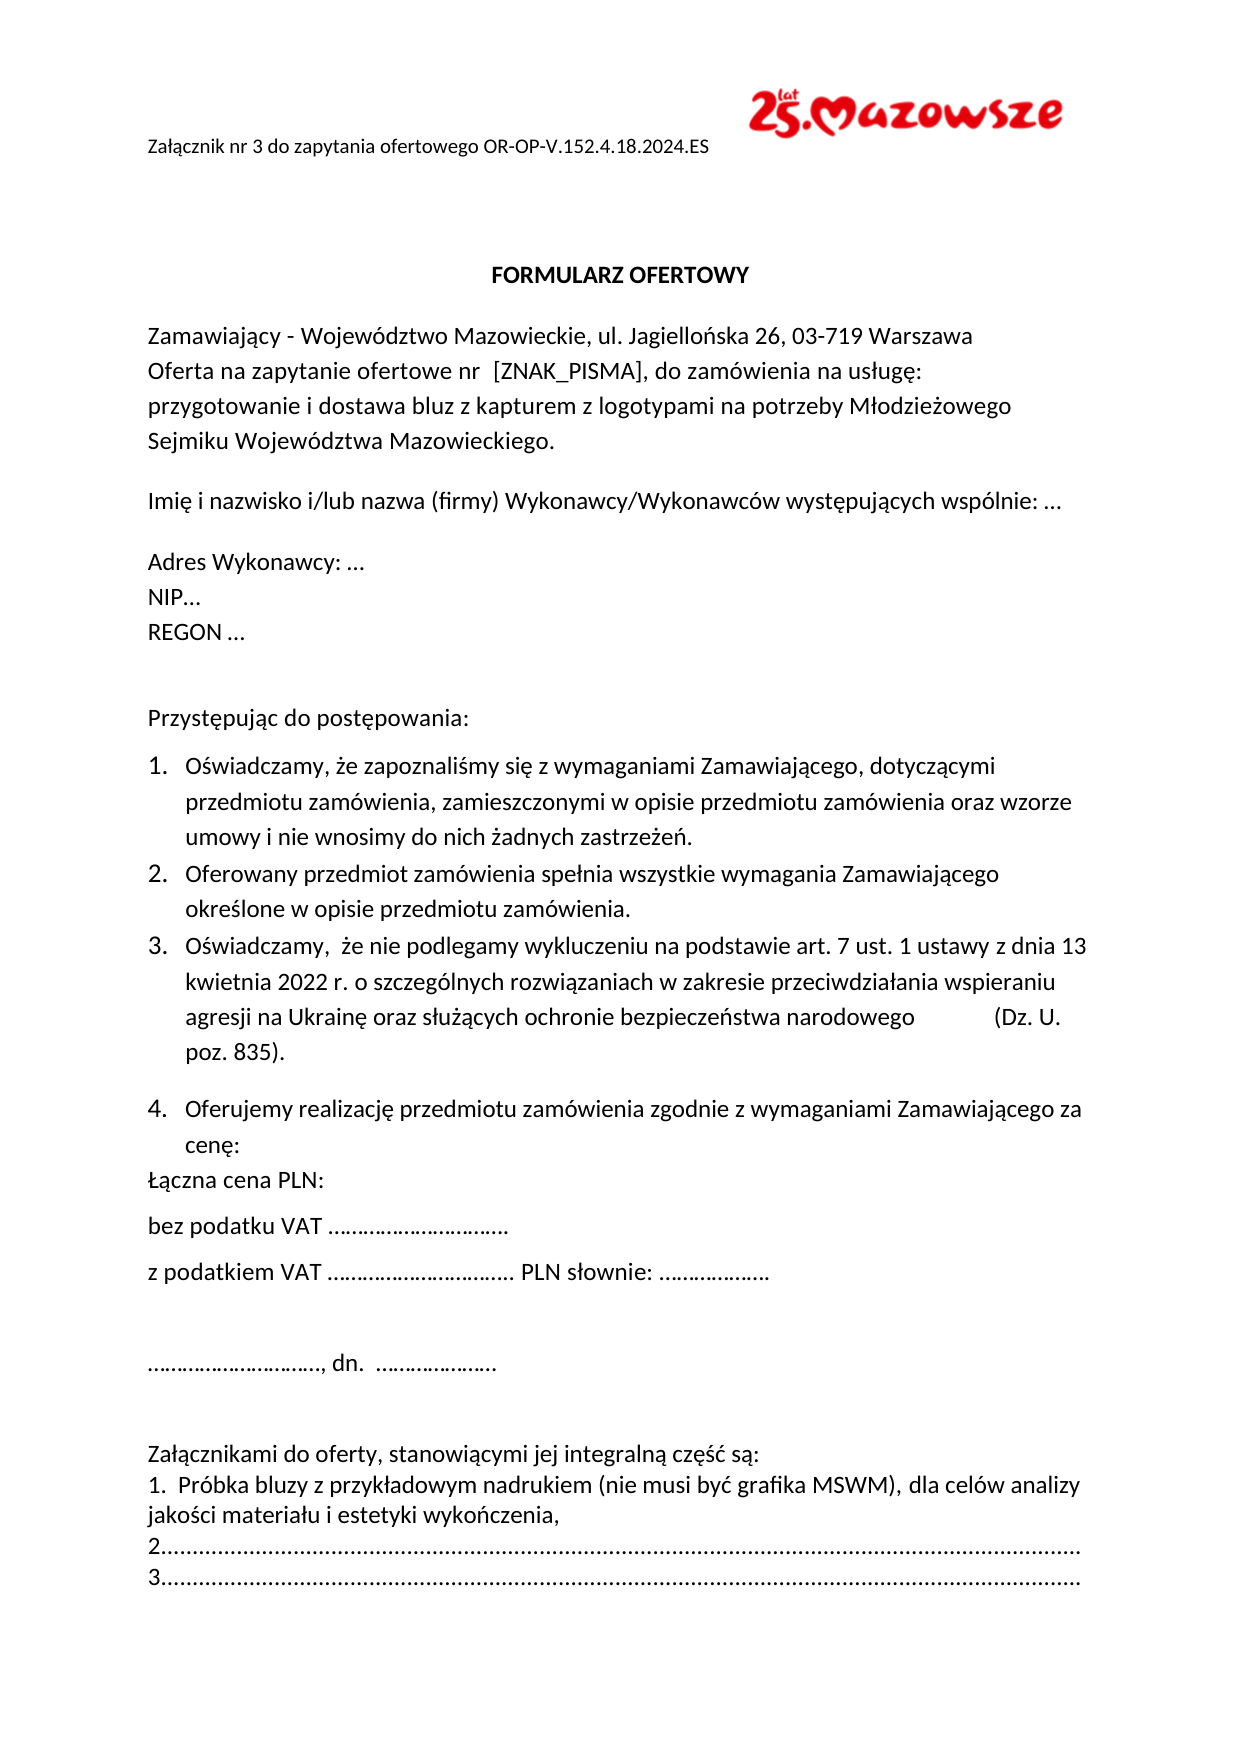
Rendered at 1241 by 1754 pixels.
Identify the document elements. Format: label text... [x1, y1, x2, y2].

text 1. Próbka bluzy z przykładowym nadrukiem (nie musi być grafika MSWM), dla celów analizy jakości materiału i estetyki wykończenia, [148, 1469, 1093, 1530]
text Oferta na zapytanie ofertowe nr , do zamówienia na usługę: [148, 355, 1093, 385]
text przygotowanie i dostawa bluz z kapturem z logotypami na potrzeby Młodzieżowego Sejmiku Województwa Mazowieckiego. [148, 390, 1093, 455]
list REGON … [148, 616, 1093, 646]
list FORMULARZ OFERTOWY [148, 259, 1093, 289]
list Oferujemy realizację przedmiotu zamówienia zgodnie z wymaganiami Zamawiającego za cenę: [147, 1092, 1093, 1160]
text Przystępując do postępowania: [148, 703, 1093, 733]
text Imię i nazwisko i/lub nazwa (firmy) Wykonawcy/Wykonawców występujących wspólnie: … [148, 485, 1093, 515]
text bez podatku VAT …………………………. [148, 1210, 1093, 1240]
list Oświadczamy, że zapoznaliśmy się z wymaganiami Zamawiającego, dotyczącymi przedmiotu zamówienia, zamieszczonymi w opisie przedmiotu zamówienia oraz wzorze umowy i nie wnosimy do nich żadnych zastrzeżeń. [148, 748, 1093, 851]
list Oświadczamy, że nie podlegamy wykluczeniu na podstawie art. 7 ust. 1 ustawy z dnia 13 kwietnia 2022 r. o szczególnych rozwiązaniach w zakresie przeciwdziałania wspieraniu agresji na Ukrainę oraz służących ochronie bezpieczeństwa narodowego (Dz. U. poz. 835). [148, 928, 1093, 1066]
text Łączna cena PLN: [148, 1164, 1093, 1195]
list Oferowany przedmiot zamówienia spełnia wszystkie wymagania Zamawiającego określone w opisie przedmiotu zamówienia. [148, 856, 1093, 924]
text Adres Wykonawcy: … [148, 546, 1093, 576]
text 2.................................................................................................................................................. 3.................................................................................................................................................. [148, 1530, 1093, 1591]
text Załącznikami do oferty, stanowiącymi jej integralną część są: [148, 1439, 1093, 1469]
text Zamawiający - Województwo Mazowieckie, ul. Jagiellońska 26, 03-719 Warszawa [148, 320, 1093, 350]
text z podatkiem VAT ………………………….. PLN słownie: ………………. [148, 1256, 1093, 1286]
text …………………………, dn. ………………… [148, 1347, 1093, 1378]
list NIP… [148, 581, 1093, 611]
picture [740, 73, 1075, 154]
